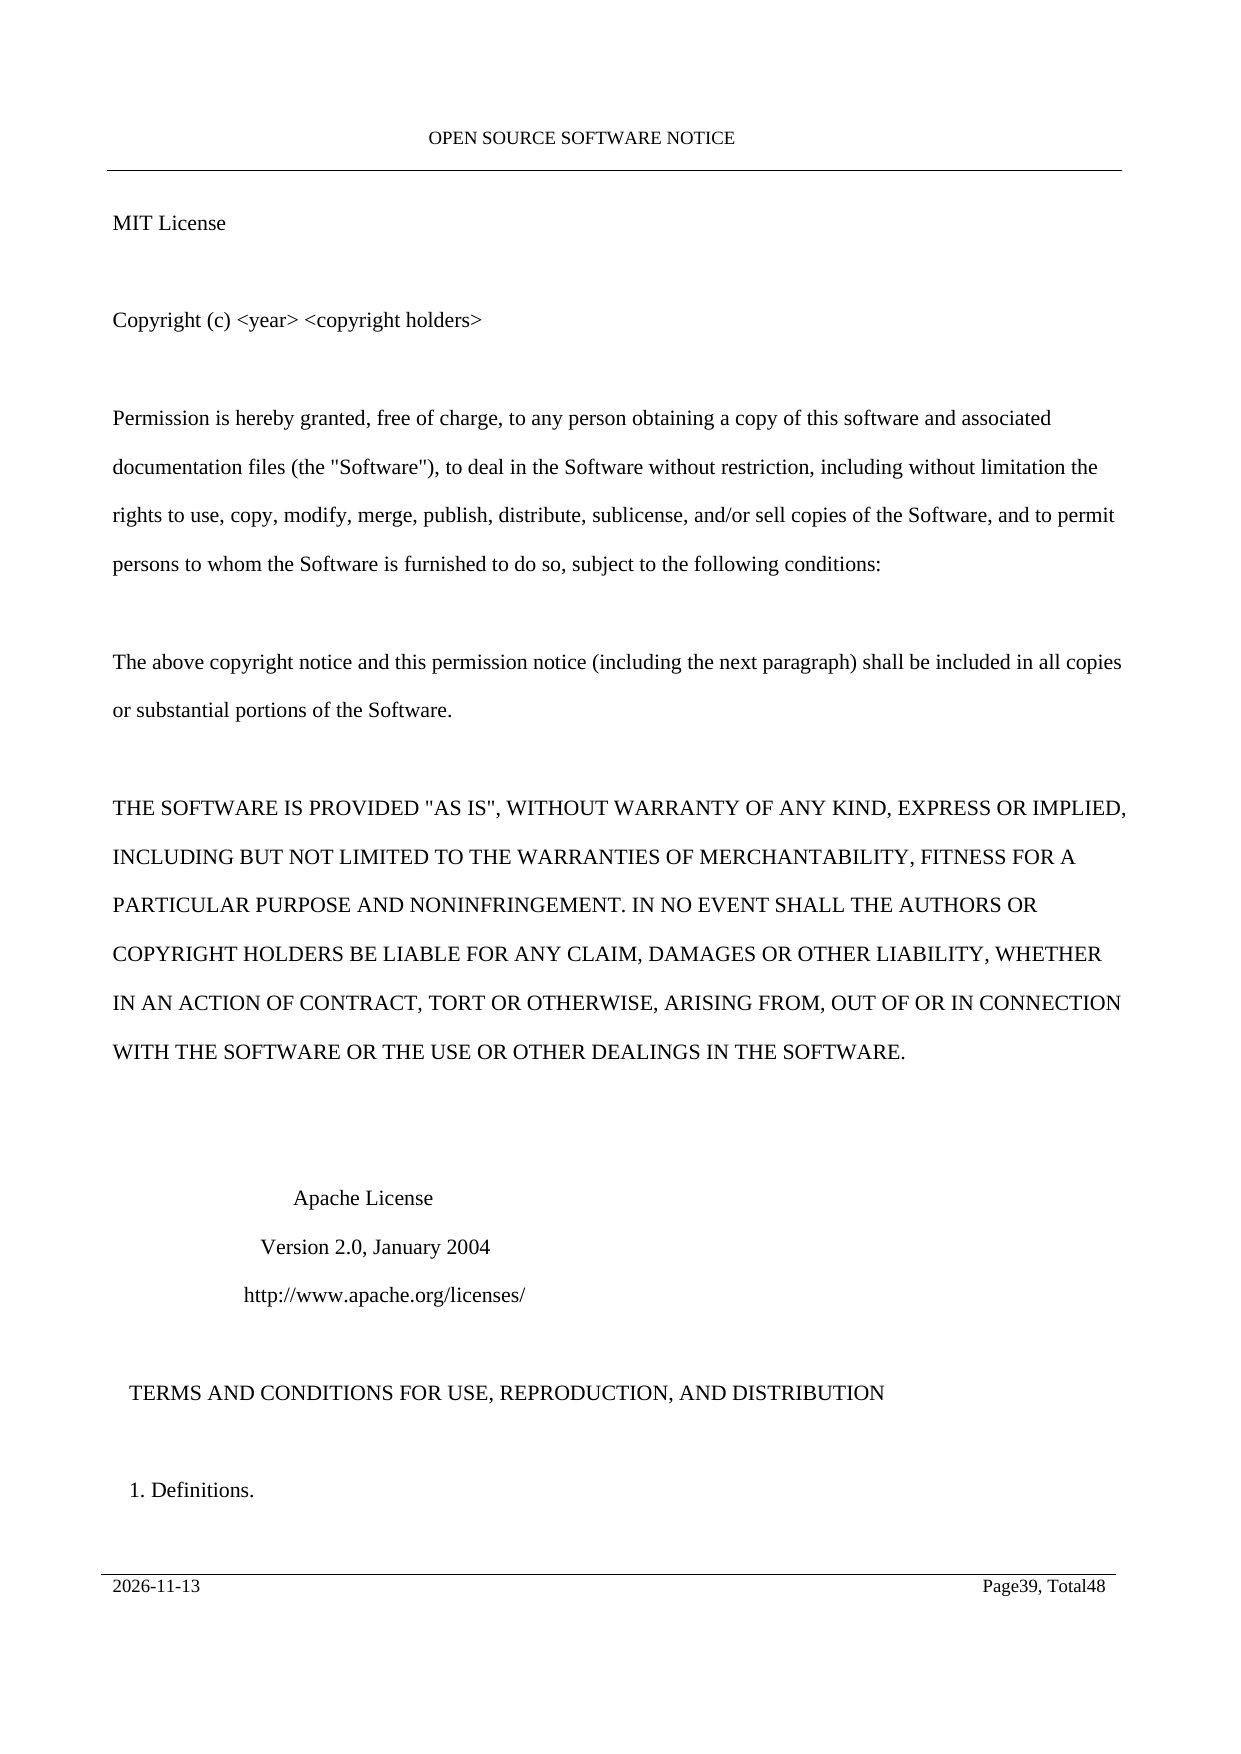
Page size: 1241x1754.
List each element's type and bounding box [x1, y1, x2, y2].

text [112, 206, 1128, 1506]
